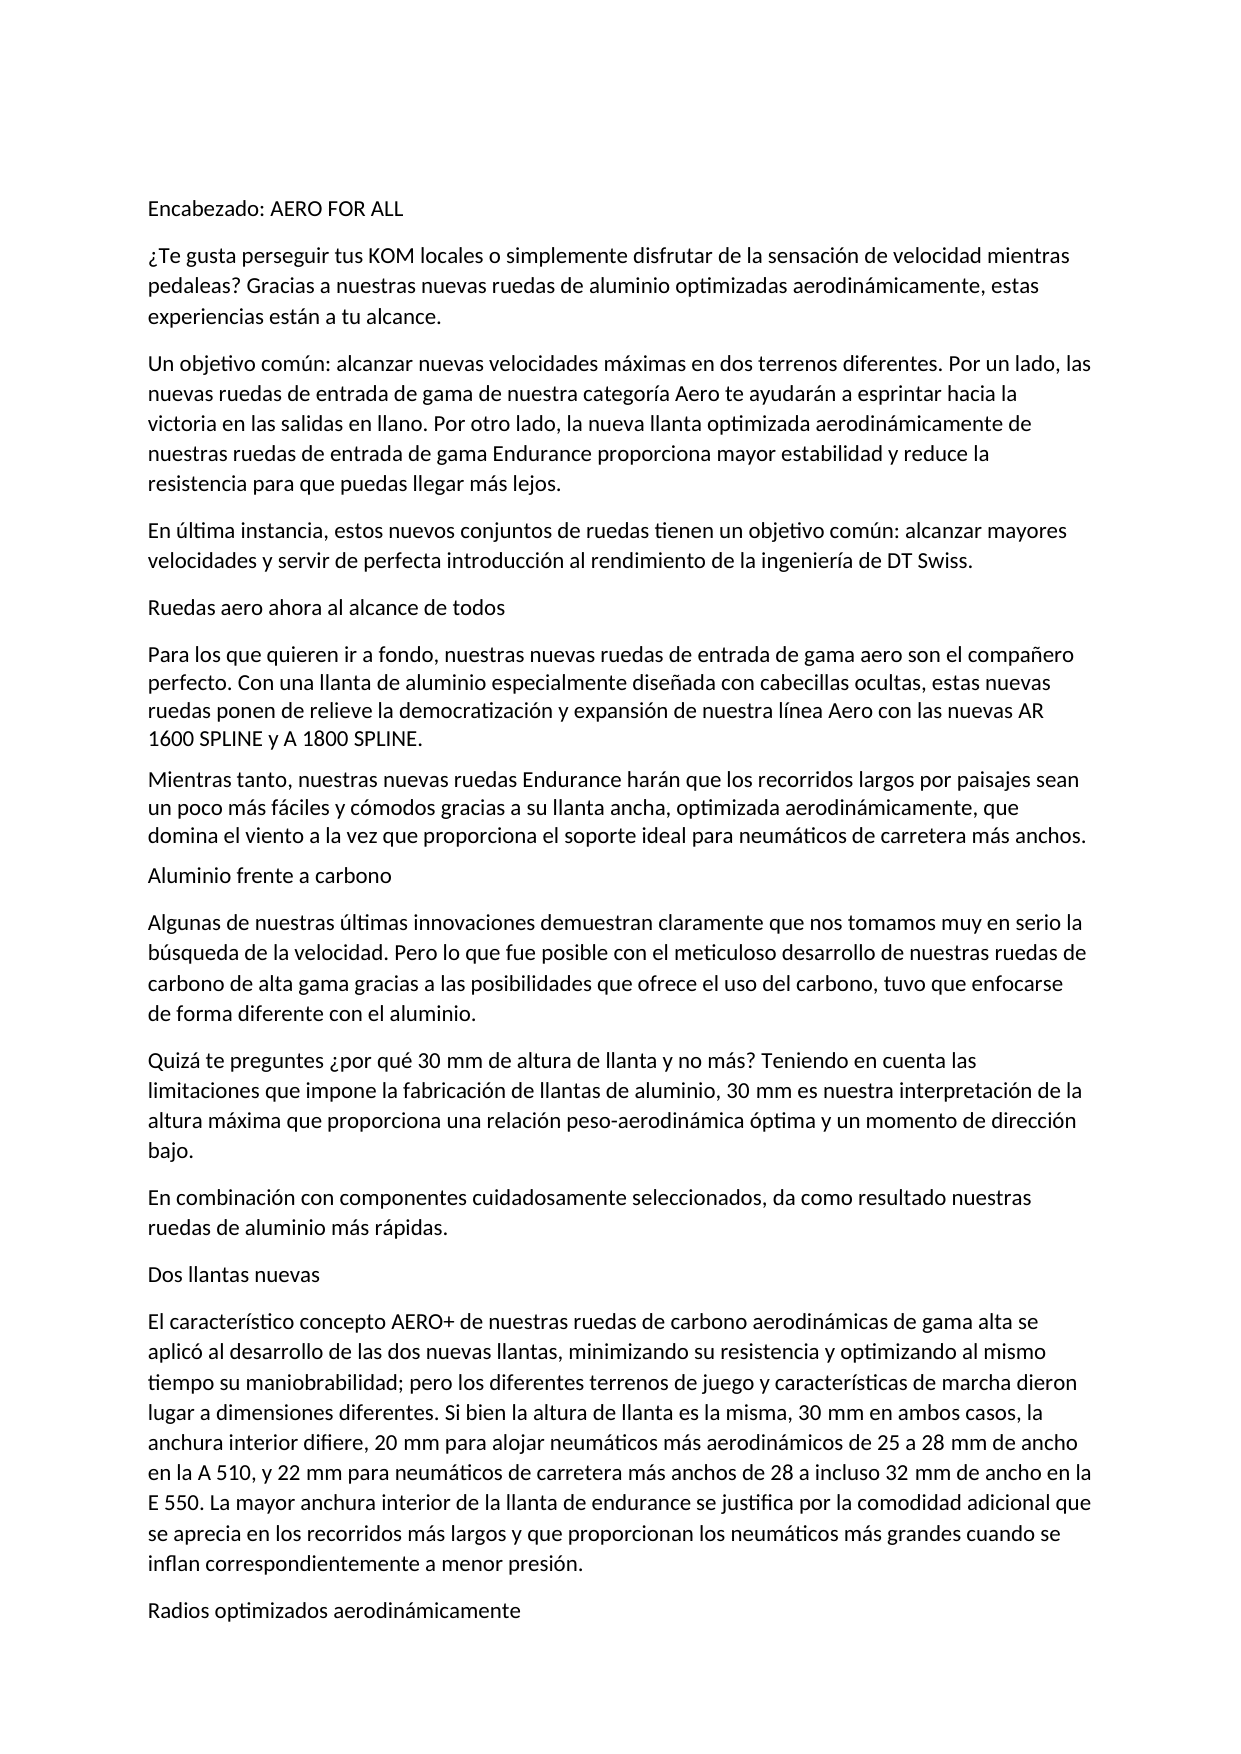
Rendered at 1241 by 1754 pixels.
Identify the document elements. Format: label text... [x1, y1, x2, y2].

text Radios optimizados aerodinámicamente [148, 1596, 1093, 1624]
text Ruedas aero ahora al alcance de todos [148, 593, 1093, 621]
text En combinación con componentes cuidadosamente seleccionados, da como resultado nuestras ruedas de aluminio más rápidas. [148, 1183, 1093, 1242]
text Un objetivo común: alcanzar nuevas velocidades máximas en dos terrenos diferentes. Por un lado, las nuevas ruedas de entrada de gama de nuestra categoría Aero te ayudarán a esprintar hacia la victoria en las salidas en llano. Por otro lado, la nueva llanta optimizada aerodinámicamente de nuestras ruedas de entrada de gama Endurance proporciona mayor estabilidad y reduce la resistencia para que puedas llegar más lejos. [148, 349, 1093, 497]
text Algunas de nuestras últimas innovaciones demuestran claramente que nos tomamos muy en serio la búsqueda de la velocidad. Pero lo que fue posible con el meticuloso desarrollo de nuestras ruedas de carbono de alta gama gracias a las posibilidades que ofrece el uso del carbono, tuvo que enfocarse de forma diferente con el aluminio. [148, 908, 1093, 1027]
text Quizá te preguntes ¿por qué 30 mm de altura de llanta y no más? Teniendo en cuenta las limitaciones que impone la fabricación de llantas de aluminio, 30 mm es nuestra interpretación de la altura máxima que proporciona una relación peso-aerodinámica óptima y un momento de dirección bajo. [148, 1046, 1093, 1164]
text Encabezado: AERO FOR ALL [148, 194, 1093, 222]
text El característico concepto AERO+ de nuestras ruedas de carbono aerodinámicas de gama alta se aplicó al desarrollo de las dos nuevas llantas, minimizando su resistencia y optimizando al mismo tiempo su maniobrabilidad; pero los diferentes terrenos de juego y características de marcha dieron lugar a dimensiones diferentes. Si bien la altura de llanta es la misma, 30 mm en ambos casos, la anchura interior difiere, 20 mm para alojar neumáticos más aerodinámicos de 25 a 28 mm de ancho en la A 510, y 22 mm para neumáticos de carretera más anchos de 28 a incluso 32 mm de ancho en la E 550. La mayor anchura interior de la llanta de endurance se justifica por la comodidad adicional que se aprecia en los recorridos más largos y que proporcionan los neumáticos más grandes cuando se inflan correspondientemente a menor presión. [148, 1307, 1093, 1577]
text En última instancia, estos nuevos conjuntos de ruedas tienen un objetivo común: alcanzar mayores velocidades y servir de perfecta introducción al rendimiento de la ingeniería de DT Swiss. [148, 516, 1093, 574]
text Aluminio frente a carbono [148, 861, 1093, 889]
text Para los que quieren ir a fondo, nuestras nuevas ruedas de entrada de gama aero son el compañero perfecto. Con una llanta de aluminio especialmente diseñada con cabecillas ocultas, estas nuevas ruedas ponen de relieve la democratización y expansión de nuestra línea Aero con las nuevas AR 1600 SPLINE y A 1800 SPLINE. [148, 640, 1093, 752]
text ¿Te gusta perseguir tus KOM locales o simplemente disfrutar de la sensación de velocidad mientras pedaleas? Gracias a nuestras nuevas ruedas de aluminio optimizadas aerodinámicamente, estas experiencias están a tu alcance. [148, 241, 1093, 330]
text Mientras tanto, nuestras nuevas ruedas Endurance harán que los recorridos largos por paisajes sean un poco más fáciles y cómodos gracias a su llanta ancha, optimizada aerodinámicamente, que domina el viento a la vez que proporciona el soporte ideal para neumáticos de carretera más anchos. [148, 765, 1093, 849]
text Dos llantas nuevas [148, 1260, 1093, 1288]
